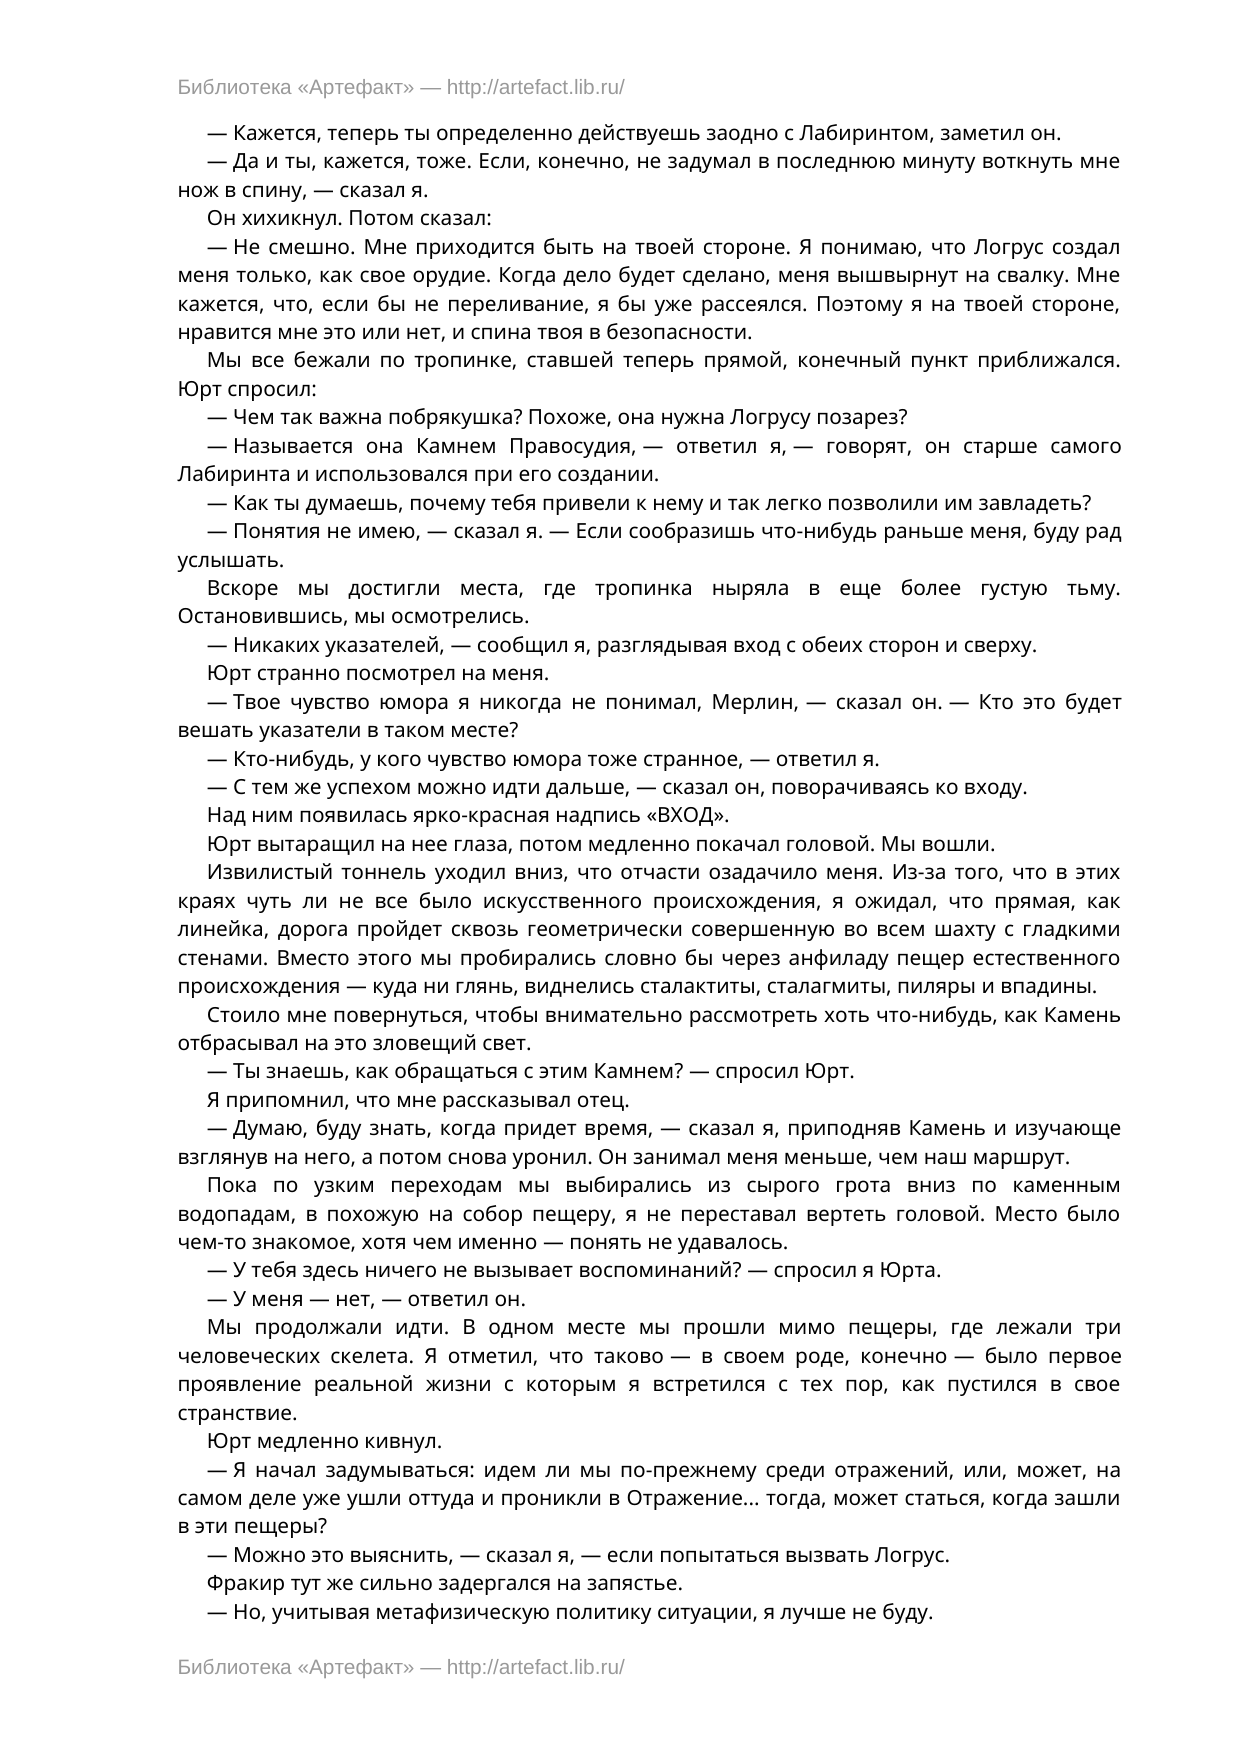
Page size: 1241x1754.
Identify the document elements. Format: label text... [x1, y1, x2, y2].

text Вскоре мы достигли места, где тропинка ныряла в еще более густую тьму. Остановившись, мы осмотрелись. [177, 573, 1122, 630]
text — Кто-нибудь, у кого чувство юмора тоже странное, — ответил я. [177, 744, 1122, 772]
text Я припомнил, что мне рассказывал отец. [177, 1085, 1122, 1113]
text — Чем так важна побрякушка? Похоже, она нужна Логрусу позарез? [177, 402, 1122, 431]
text Мы продолжали идти. В одном месте мы прошли мимо пещеры, где лежали три человеческих скелета. Я отметил, что таково — в своем роде, конечно — было первое проявление реальной жизни с которым я встретился с тех пор, как пустился в свое странствие. [177, 1312, 1122, 1426]
text Мы все бежали по тропинке, ставшей теперь прямой, конечный пункт приближался. Юрт спросил: [177, 346, 1122, 402]
text — Но, учитывая метафизическую политику ситуации, я лучше не буду. [177, 1597, 1122, 1625]
text — Твое чувство юмора я никогда не понимал, Мерлин, — сказал он. — Кто это будет вешать указатели в таком месте? [177, 687, 1122, 744]
text Юрт медленно кивнул. [177, 1426, 1122, 1455]
text — Можно это выяснить, — сказал я, — если попытаться вызвать Логрус. [177, 1540, 1122, 1568]
text — Как ты думаешь, почему тебя привели к нему и так легко позволили им завладеть? [177, 488, 1122, 516]
text Юрт странно посмотрел на меня. [177, 658, 1122, 687]
text — Понятия не имею, — сказал я. — Если сообразишь что-нибудь раньше меня, буду рад услышать. [177, 516, 1122, 573]
text — Да и ты, кажется, тоже. Если, конечно, не задумал в последнюю минуту воткнуть мне нож в спину, — сказал я. [177, 147, 1122, 203]
text — Называется она Камнем Правосудия, — ответил я, — говорят, он старше самого Лабиринта и использовался при его создании. [177, 431, 1122, 488]
text Над ним появилась ярко-красная надпись «ВХОД». [177, 801, 1122, 829]
text — Ты знаешь, как обращаться с этим Камнем? — спросил Юрт. [177, 1057, 1122, 1085]
text — Думаю, буду знать, когда придет время, — сказал я, приподняв Камень и изучающе взглянув на него, а потом снова уронил. Он занимал меня меньше, чем наш маршрут. [177, 1113, 1122, 1170]
text Он хихикнул. Потом сказал: [177, 203, 1122, 232]
text Юрт вытаращил на нее глаза, потом медленно покачал головой. Мы вошли. [177, 829, 1122, 857]
text — Никаких указателей, — сообщил я, разглядывая вход с обеих сторон и сверху. [177, 630, 1122, 658]
text Фракир тут же сильно задергался на запястье. [177, 1568, 1122, 1597]
text — Я начал задумываться: идем ли мы по-прежнему среди отражений, или, может, на самом деле уже ушли оттуда и проникли в Отражение... тогда, может статься, когда зашли в эти пещеры? [177, 1455, 1122, 1540]
text Извилистый тоннель уходил вниз, что отчасти озадачило меня. Из-за того, что в этих краях чуть ли не все было искусственного происхождения, я ожидал, что прямая, как линейка, дорога пройдет сквозь геометрически совершенную во всем шахту с гладкими стенами. Вместо этого мы пробирались словно бы через анфиладу пещер естественного происхождения — куда ни глянь, виднелись сталактиты, сталагмиты, пиляры и впадины. [177, 857, 1122, 1000]
text — Кажется, теперь ты определенно действуешь заодно с Лабиринтом, заметил он. [177, 118, 1122, 147]
text Стоило мне повернуться, чтобы внимательно рассмотреть хоть что-нибудь, как Камень отбрасывал на это зловещий свет. [177, 1000, 1122, 1057]
text — С тем же успехом можно идти дальше, — сказал он, поворачиваясь ко входу. [177, 772, 1122, 801]
text — У меня — нет, — ответил он. [177, 1284, 1122, 1312]
text Пока по узким переходам мы выбирались из сырого грота вниз по каменным водопадам, в похожую на собор пещеру, я не переставал вертеть головой. Место было чем-то знакомое, хотя чем именно — понять не удавалось. [177, 1170, 1122, 1256]
text — Не смешно. Мне приходится быть на твоей стороне. Я понимаю, что Логрус создал меня только, как свое орудие. Когда дело будет сделано, меня вышвырнут на свалку. Мне кажется, что, если бы не переливание, я бы уже рассеялся. Поэтому я на твоей стороне, нравится мне это или нет, и спина твоя в безопасности. [177, 232, 1122, 346]
text — У тебя здесь ничего не вызывает воспоминаний? — спросил я Юрта. [177, 1256, 1122, 1284]
